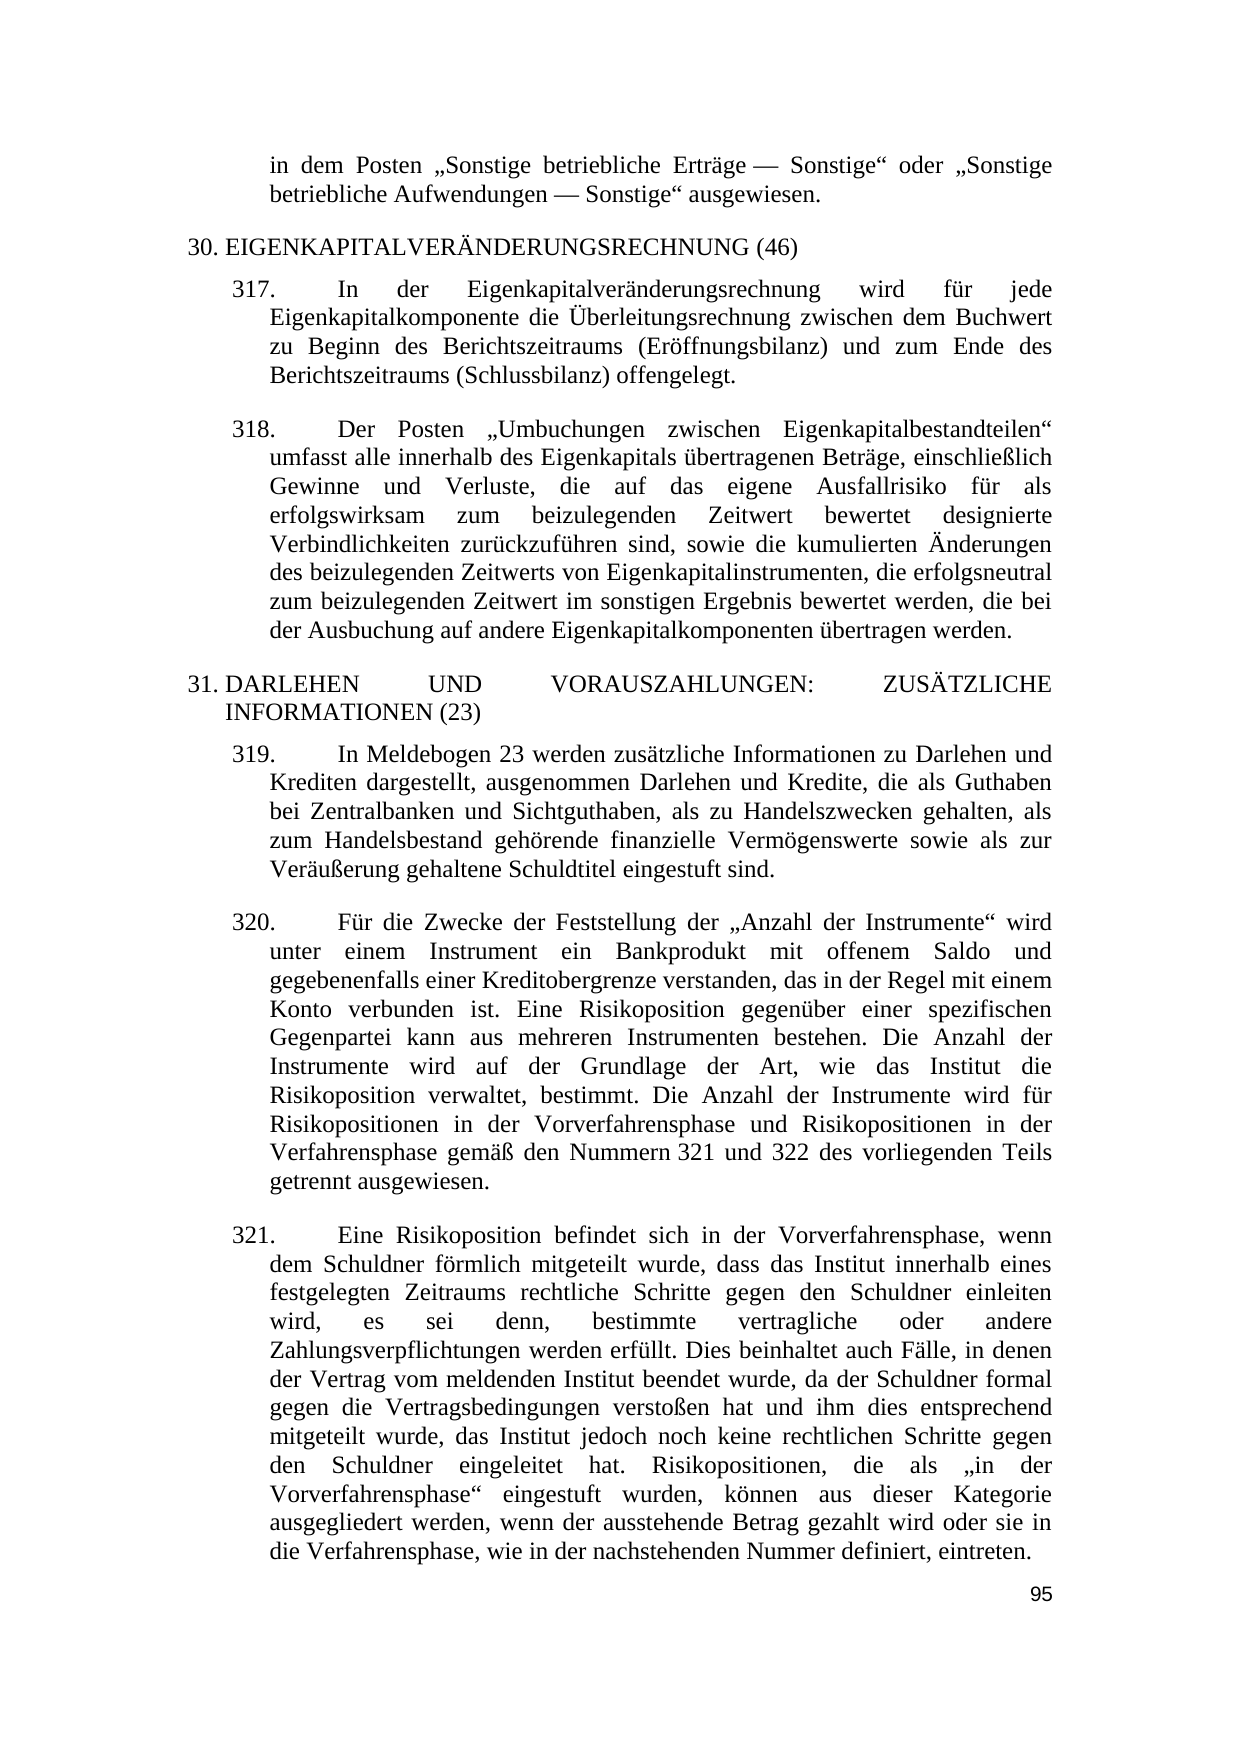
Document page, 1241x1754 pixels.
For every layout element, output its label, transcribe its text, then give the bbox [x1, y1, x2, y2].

text Eine Risikoposition befindet sich in der Vorverfahrensphase, wenn dem Schuldner förmlich mitgeteilt wurde, dass das Institut innerhalb eines festgelegten Zeitraums rechtliche Schritte gegen den Schuldner einleiten wird, es sei denn, bestimmte vertragliche oder andere Zahlungsverpflichtungen werden erfüllt. Dies beinhaltet auch Fälle, in denen der Vertrag vom meldenden Institut beendet wurde, da der Schuldner formal gegen die Vertragsbedingungen verstoßen hat und ihm dies entsprechend mitgeteilt wurde, das Institut jedoch noch keine rechtlichen Schritte gegen den Schuldner eingeleitet hat. Risikopositionen, die als „in der Vorverfahrensphase“ eingestuft wurden, können aus dieser Kategorie ausgegliedert werden, wenn der ausstehende Betrag gezahlt wird oder sie in die Verfahrensphase, wie in der nachstehenden Nummer definiert, eintreten. [232, 1220, 1053, 1565]
text Für die Zwecke der Feststellung der „Anzahl der Instrumente“ wird unter einem Instrument ein Bankprodukt mit offenem Saldo und gegebenenfalls einer Kreditobergrenze verstanden, das in der Regel mit einem Konto verbunden ist. Eine Risikoposition gegenüber einer spezifischen Gegenpartei kann aus mehreren Instrumenten bestehen. Die Anzahl der Instrumente wird auf der Grundlage der Art, wie das Institut die Risikoposition verwaltet, bestimmt. Die Anzahl der Instrumente wird für Risikopositionen in der Vorverfahrensphase und Risikopositionen in der Verfahrensphase gemäß den Nummern 321 und 322 des vorliegenden Teils getrennt ausgewiesen. [232, 907, 1053, 1195]
text Der Posten „Umbuchungen zwischen Eigenkapitalbestandteilen“ umfasst alle innerhalb des Eigenkapitals übertragenen Beträge, einschließlich Gewinne und Verluste, die auf das eigene Ausfallrisiko für als erfolgswirksam zum beizulegenden Zeitwert bewertet designierte Verbindlichkeiten zurückzuführen sind, sowie die kumulierten Änderungen des beizulegenden Zeitwerts von Eigenkapitalinstrumenten, die erfolgsneutral zum beizulegenden Zeitwert im sonstigen Ergebnis bewertet werden, die bei der Ausbuchung auf andere Eigenkapitalkomponenten übertragen werden. [232, 414, 1053, 644]
text In der Eigenkapitalveränderungsrechnung wird für jede Eigenkapitalkomponente die Überleitungsrechnung zwischen dem Buchwert zu Beginn des Berichtszeitraums (Eröffnungsbilanz) und zum Ende des Berichtszeitraums (Schlussbilanz) offengelegt. [232, 274, 1053, 389]
text In Meldebogen 23 werden zusätzliche Informationen zu Darlehen und Krediten dargestellt, ausgenommen Darlehen und Kredite, die als Guthaben bei Zentralbanken und Sichtguthaben, als zu Handelszwecken gehalten, als zum Handelsbestand gehörende finanzielle Vermögenswerte sowie als zur Veräußerung gehaltene Schuldtitel eingestuft sind. [232, 739, 1053, 882]
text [232, 150, 1053, 207]
subtitle Eigenkapitalveränderungsrechnung (46) [187, 232, 1053, 261]
subtitle DARLEHEN UND VORAUSZAHLUNGEN: ZUSÄTZLICHE INFORMATIONEN (23) [187, 669, 1053, 726]
